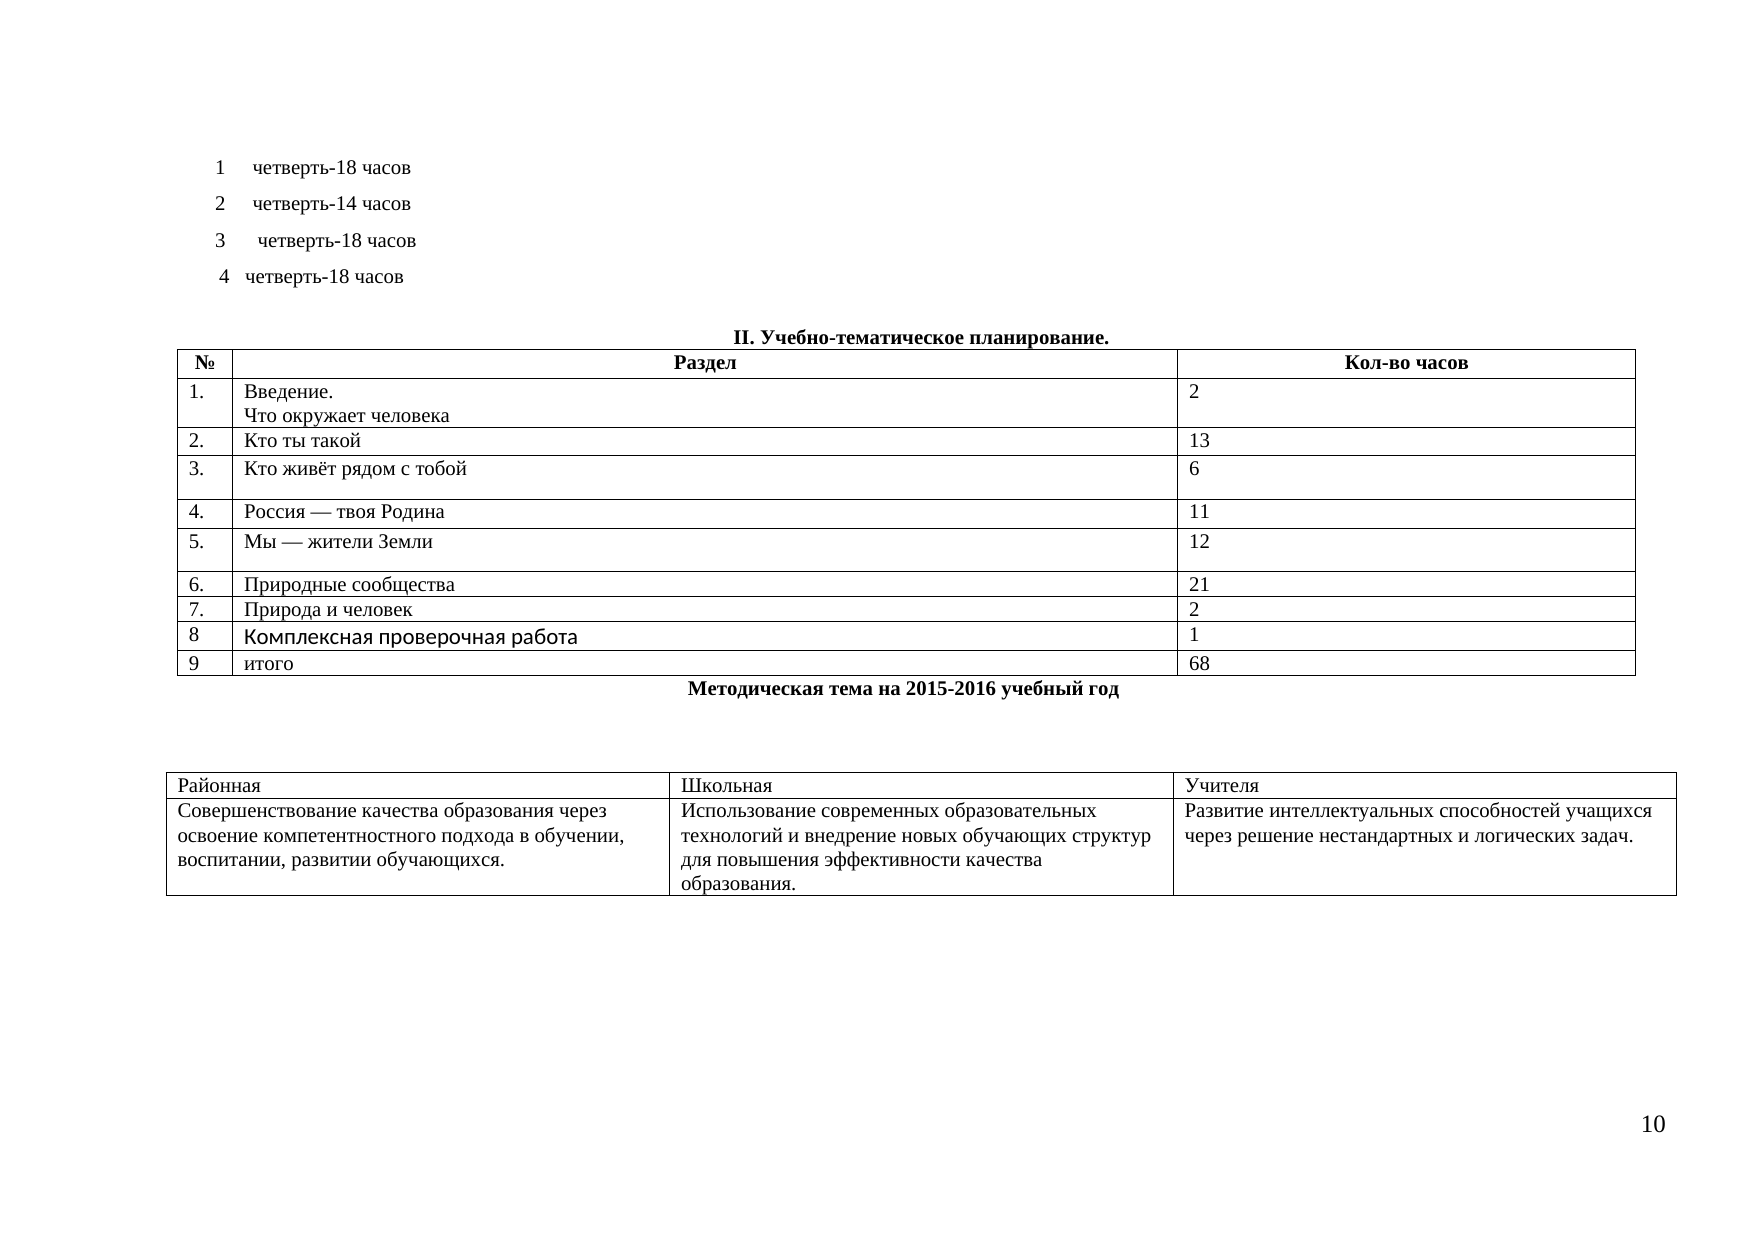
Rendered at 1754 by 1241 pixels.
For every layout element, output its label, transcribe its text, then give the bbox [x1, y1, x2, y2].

table_cell 68 [1178, 651, 1635, 675]
table_cell 1 [1178, 622, 1635, 650]
table_cell Совершенствование качества образования через освоение компетентностного подхода в обучении, воспитании, развитии обучающихся. [167, 799, 669, 895]
table_cell 1. [178, 379, 232, 427]
list четверть-14 часов [215, 191, 1665, 215]
table_cell Развитие интеллектуальных способностей учащихся через решение нестандартных и логических задач. [1174, 799, 1676, 895]
table_cell 9 [178, 651, 232, 675]
list четверть-18 часов [215, 155, 1665, 179]
table_cell 2 [1178, 597, 1635, 621]
table_cell 5. [178, 529, 232, 571]
table_cell 11 [1178, 500, 1635, 528]
table_cell 6 [1178, 456, 1635, 498]
table_cell 7. [178, 597, 232, 621]
table_cell 2 [1178, 379, 1635, 427]
text Методическая тема на 2015-2016 учебный год [177, 676, 1665, 700]
table_header Школьная [670, 773, 1173, 797]
table_cell Комплексная проверочная работа [233, 622, 1177, 650]
table_header Раздел [233, 350, 1177, 378]
table_cell 8 [178, 622, 232, 650]
table_cell 3. [178, 456, 232, 498]
table_cell 4. [178, 500, 232, 528]
text 4 четверть-18 часов [177, 264, 1665, 288]
table_cell 12 [1178, 529, 1635, 571]
table_cell Использование современных образовательных технологий и внедрение новых обучающих структур для повышения эффективности качества образования. [670, 799, 1173, 895]
table_header Учителя [1174, 773, 1676, 797]
table_cell 21 [1178, 572, 1635, 596]
table_cell Кто ты такой [233, 428, 1177, 455]
list четверть-18 часов [215, 228, 1665, 252]
text II. Учебно-тематическое планирование. [177, 325, 1665, 349]
table_header Кол-во часов [1178, 350, 1635, 378]
table_cell Мы — жители Земли [233, 529, 1177, 571]
table_cell 2. [178, 428, 232, 455]
table_cell 13 [1178, 428, 1635, 455]
table_cell 6. [178, 572, 232, 596]
table_header № [178, 350, 232, 378]
table_cell итого [233, 651, 1177, 675]
table_cell Введение. Что окружает человека [233, 379, 1177, 427]
table_header Районная [167, 773, 669, 797]
table_cell Природа и человек [233, 597, 1177, 621]
table_cell Природные сообщества [233, 572, 1177, 596]
table_cell Россия — твоя Родина [233, 500, 1177, 528]
table_cell Кто живёт рядом с тобой [233, 456, 1177, 498]
